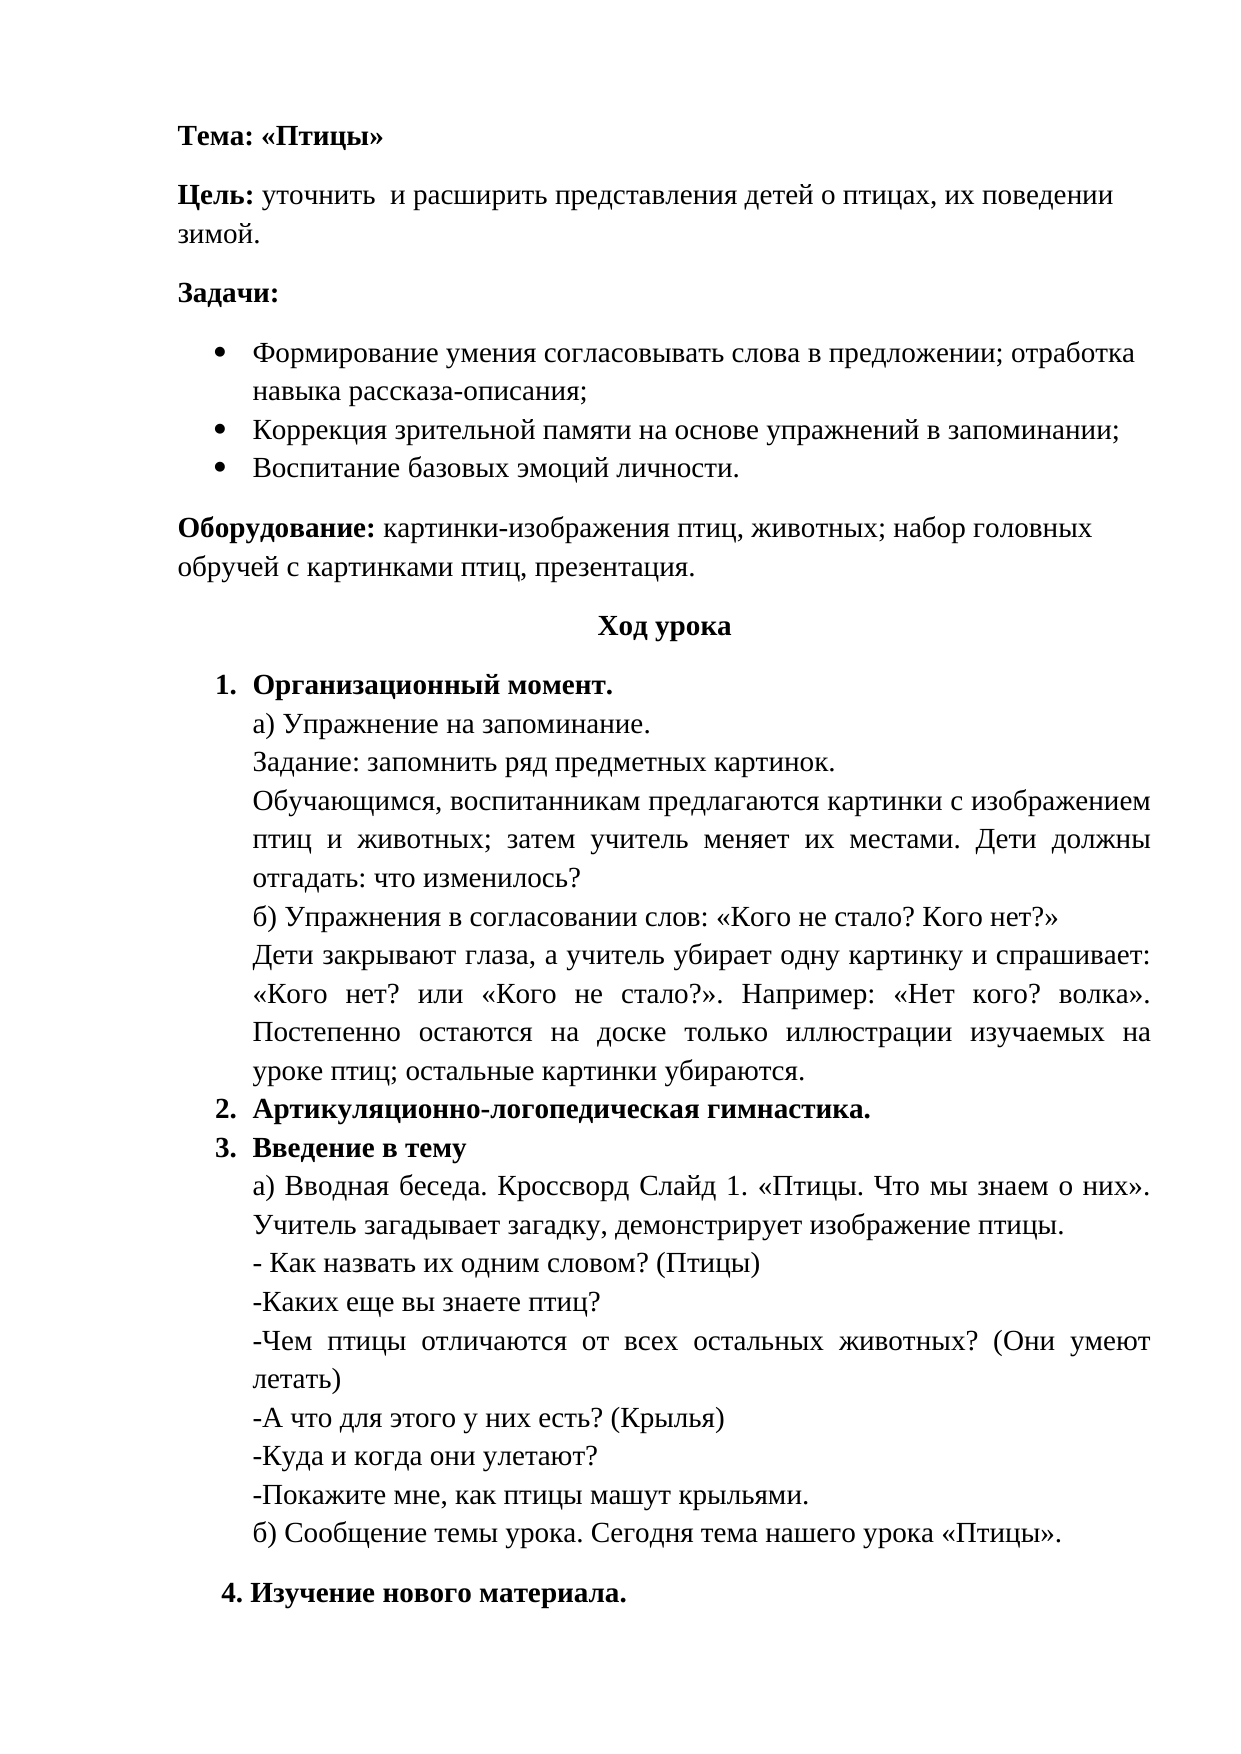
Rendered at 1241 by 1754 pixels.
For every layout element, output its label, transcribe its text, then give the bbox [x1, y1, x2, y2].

list а) Упражнение на запоминание. [252, 706, 1152, 739]
list Обучающимся, воспитанникам предлагаются картинки с изображением птиц и животных; затем учитель меняет их местами. Дети должны отгадать: что изменилось? [252, 783, 1152, 894]
list -Чем птицы отличаются от всех остальных животных? (Они умеют летать) [252, 1323, 1152, 1395]
text Ход урока [177, 608, 1152, 642]
list Введение в тему [215, 1130, 1152, 1163]
list Дети закрывают глаза, а учитель убирает одну картинку и спрашивает: «Кого нет? или «Кого не стало?». Например: «Нет кого? волка». Постепенно остаются на доске только иллюстрации изучаемых на уроке птиц; остальные картинки убираются. [252, 937, 1152, 1086]
text Цель: уточнить и расширить представления детей о птицах, их поведении зимой. [177, 177, 1152, 249]
text 4. Изучение нового материала. [177, 1575, 1152, 1608]
list б) Упражнения в согласовании слов: «Кого не стало? Кого нет?» [252, 899, 1152, 932]
list б) Сообщение темы урока. Сегодня тема нашего урока «Птицы». [252, 1515, 1152, 1549]
list -Покажите мне, как птицы машут крыльями. [252, 1477, 1152, 1510]
list а) Вводная беседа. Кроссворд Слайд 1. «Птицы. Что мы знаем о них». Учитель загадывает загадку, демонстрирует изображение птицы. [252, 1168, 1152, 1241]
text Тема: «Птицы» [177, 118, 1152, 152]
list -Каких еще вы знаете птиц? [252, 1284, 1152, 1318]
list Организационный момент. [215, 667, 1152, 701]
list -Куда и когда они улетают? [252, 1438, 1152, 1472]
list Воспитание базовых эмоций личности. [215, 451, 1152, 484]
list Коррекция зрительной памяти на основе упражнений в запоминании; [215, 412, 1152, 446]
text Оборудование: картинки-изображения птиц, животных; набор головных обручей с картинками птиц, презентация. [177, 510, 1152, 582]
list Формирование умения согласовывать слова в предложении; отработка навыка рассказа-описания; [215, 335, 1152, 407]
list Задание: запомнить ряд предметных картинок. [252, 744, 1152, 778]
list - Как назвать их одним словом? (Птицы) [252, 1246, 1152, 1279]
text Задачи: [177, 275, 1152, 309]
list Артикуляционно-логопедическая гимнастика. [215, 1091, 1152, 1125]
list -А что для этого у них есть? (Крылья) [252, 1400, 1152, 1433]
